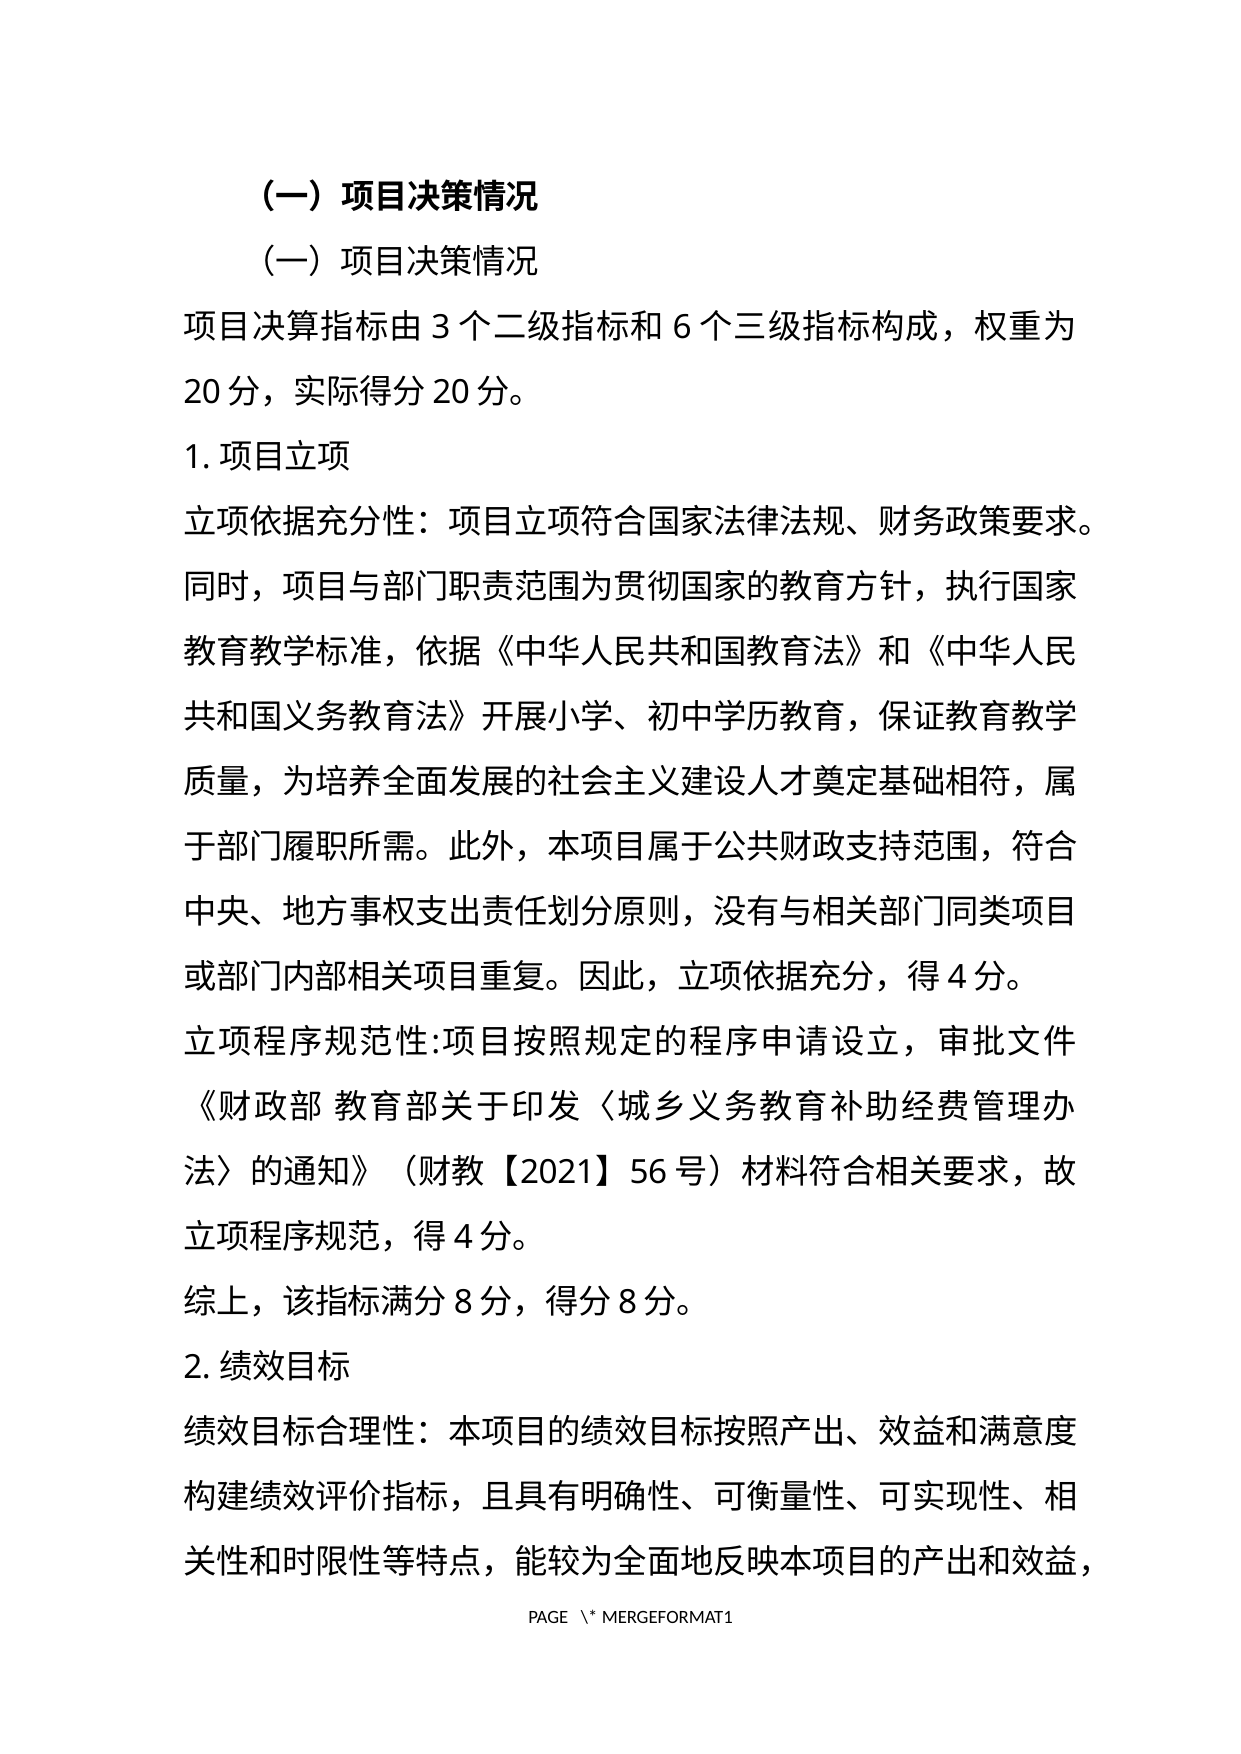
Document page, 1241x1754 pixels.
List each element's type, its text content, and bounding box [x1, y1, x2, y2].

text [183, 227, 1078, 1592]
text （一）项目决策情况 [183, 162, 1078, 227]
